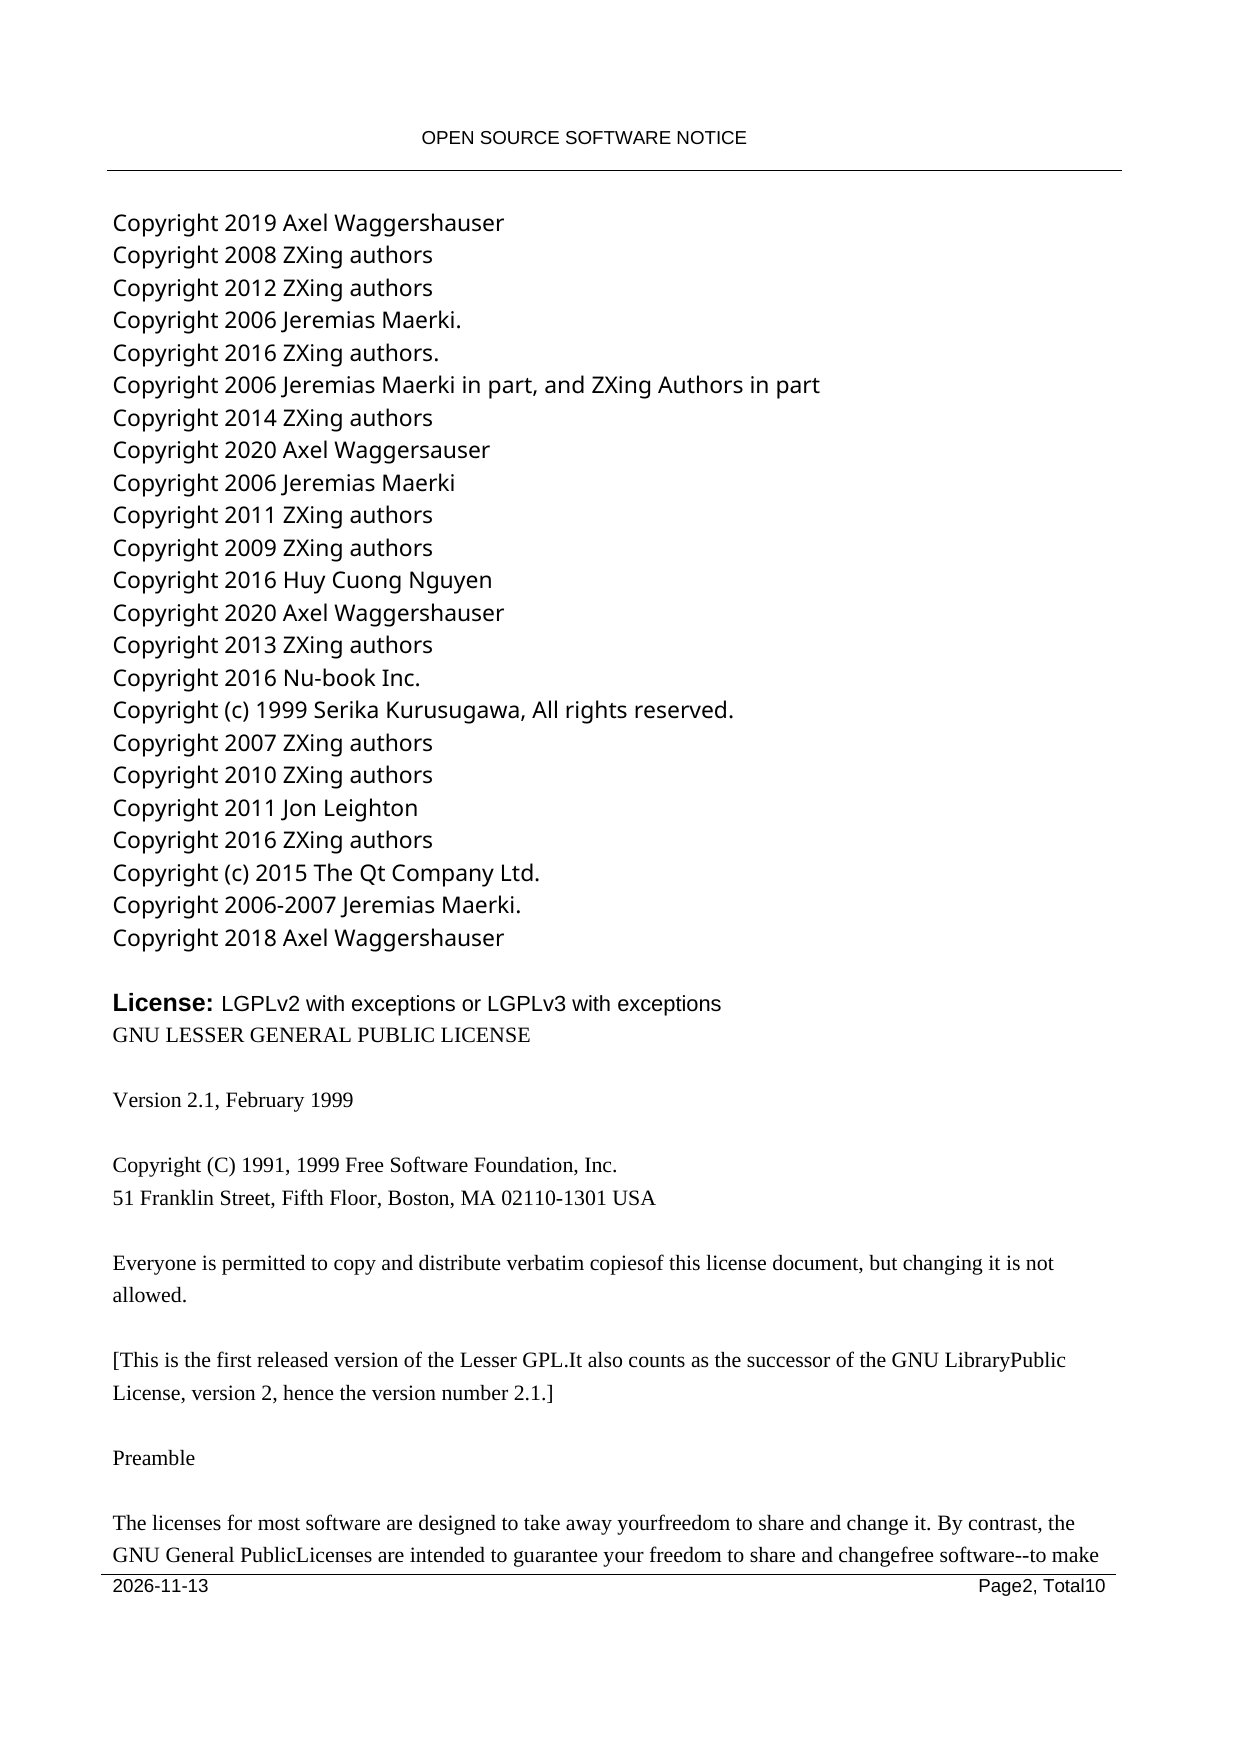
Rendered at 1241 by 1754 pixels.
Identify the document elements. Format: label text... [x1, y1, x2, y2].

text Version 2.1, February 1999 [112, 1084, 1128, 1116]
text Everyone is permitted to copy and distribute verbatim copiesof this license document, but changing it is not allowed. [112, 1246, 1128, 1311]
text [112, 206, 1128, 986]
text Copyright (C) 1991, 1999 Free Software Foundation, Inc. [112, 1149, 1128, 1181]
text License: LGPLv2 with exceptions or LGPLv3 with exceptions [112, 986, 1128, 1019]
text 51 Franklin Street, Fifth Floor, Boston, MA 02110-1301 USA [112, 1181, 1128, 1214]
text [112, 1506, 1128, 1571]
text GNU LESSER GENERAL PUBLIC LICENSE [112, 1019, 1128, 1051]
text Preamble [112, 1441, 1128, 1474]
text [This is the first released version of the Lesser GPL.It also counts as the successor of the GNU LibraryPublic License, version 2, hence the version number 2.1.] [112, 1344, 1128, 1409]
